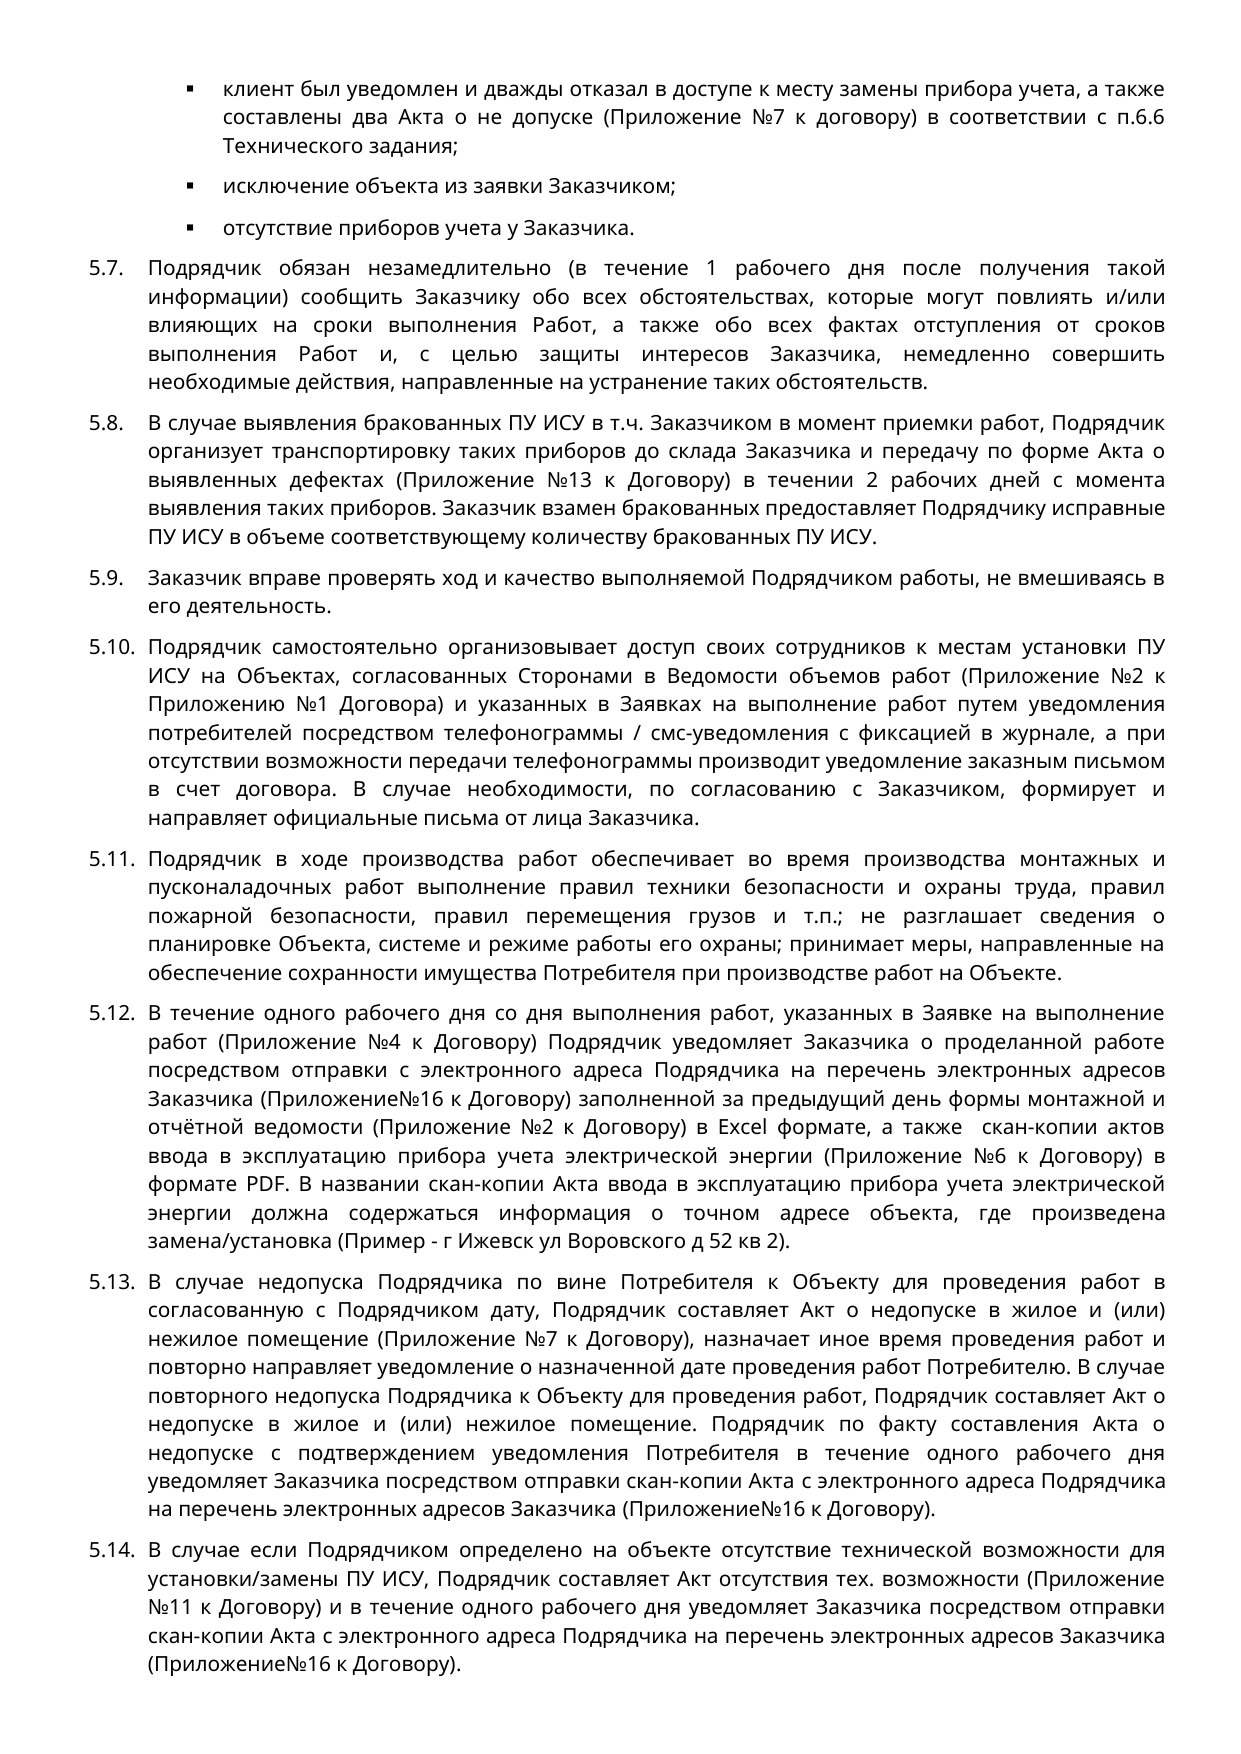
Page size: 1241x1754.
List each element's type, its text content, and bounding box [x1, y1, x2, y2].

list В случае недопуска Подрядчика по вине Потребителя к Объекту для проведения работ в согласованную с Подрядчиком дату, Подрядчик составляет Акт о недопуске в жилое и (или) нежилое помещение (Приложение №7 к Договору), назначает иное время проведения работ и повторно направляет уведомление о назначенной дате проведения работ Потребителю. В случае повторного недопуска Подрядчика к Объекту для проведения работ, Подрядчик составляет Акт о недопуске в жилое и (или) нежилое помещение. Подрядчик по факту составления Акта о недопуске с подтверждением уведомления Потребителя в течение одного рабочего дня уведомляет Заказчика посредством отправки скан-копии Акта c электронного адреса Подрядчика на перечень электронных адресов Заказчика (Приложение№16 к Договору). [89, 1267, 1167, 1523]
list В течение одного рабочего дня со дня выполнения работ, указанных в Заявке на выполнение работ (Приложение №4 к Договору) Подрядчик уведомляет Заказчика о проделанной работе посредством отправки c электронного адреса Подрядчика на перечень электронных адресов Заказчика (Приложение№16 к Договору) заполненной за предыдущий день формы монтажной и отчётной ведомости (Приложение №2 к Договору) в Excel формате, а также скан-копии актов ввода в эксплуатацию прибора учета электрической энергии (Приложение №6 к Договору) в формате PDF. В названии скан-копии Акта ввода в эксплуатацию прибора учета электрической энергии должна содержаться информация о точном адресе объекта, где произведена замена/установка (Пример - г Ижевск ул Воровского д 52 кв 2). [89, 998, 1167, 1254]
list Подрядчик в ходе производства работ обеспечивает во время производства монтажных и пусконаладочных работ выполнение правил техники безопасности и охраны труда, правил пожарной безопасности, правил перемещения грузов и т.п.; не разглашает сведения о планировке Объекта, системе и режиме работы его охраны; принимает меры, направленные на обеспечение сохранности имущества Потребителя при производстве работ на Объекте. [89, 844, 1167, 986]
list Подрядчик самостоятельно организовывает доступ своих сотрудников к местам установки ПУ ИСУ на Объектах, согласованных Сторонами в Ведомости объемов работ (Приложение №2 к Приложению №1 Договора) и указанных в Заявках на выполнение работ путем уведомления потребителей посредством телефонограммы / смс-уведомления с фиксацией в журнале, а при отсутствии возможности передачи телефонограммы производит уведомление заказным письмом в счет договора. В случае необходимости, по согласованию с Заказчиком, формирует и направляет официальные письма от лица Заказчика. [89, 632, 1167, 831]
list исключение объекта из заявки Заказчиком; [185, 172, 1167, 200]
list Заказчик вправе проверять ход и качество выполняемой Подрядчиком работы, не вмешиваясь в его деятельность. [89, 563, 1167, 620]
list отсутствие приборов учета у Заказчика. [185, 213, 1167, 241]
list В случае выявления бракованных ПУ ИСУ в т.ч. Заказчиком в момент приемки работ, Подрядчик организует транспортировку таких приборов до склада Заказчика и передачу по форме Акта о выявленных дефектах (Приложение №13 к Договору) в течении 2 рабочих дней с момента выявления таких приборов. Заказчик взамен бракованных предоставляет Подрядчику исправные ПУ ИСУ в объеме соответствующему количеству бракованных ПУ ИСУ. [89, 408, 1167, 550]
list В случае если Подрядчиком определено на объекте отсутствие технической возможности для установки/замены ПУ ИСУ, Подрядчик составляет Акт отсутствия тех. возможности (Приложение №11 к Договору) и в течение одного рабочего дня уведомляет Заказчика посредством отправки скан-копии Акта c электронного адреса Подрядчика на перечень электронных адресов Заказчика (Приложение№16 к Договору). [89, 1535, 1167, 1678]
list Подрядчик обязан незамедлительно (в течение 1 рабочего дня после получения такой информации) сообщить Заказчику обо всех обстоятельствах, которые могут повлиять и/или влияющих на сроки выполнения Работ, а также обо всех фактах отступления от сроков выполнения Работ и, с целью защиты интересов Заказчика, немедленно совершить необходимые действия, направленные на устранение таких обстоятельств. [89, 253, 1167, 396]
list клиент был уведомлен и дважды отказал в доступе к месту замены прибора учета, а также составлены два Акта о не допуске (Приложение №7 к договору) в соответствии с п.6.6 Технического задания; [185, 74, 1167, 159]
